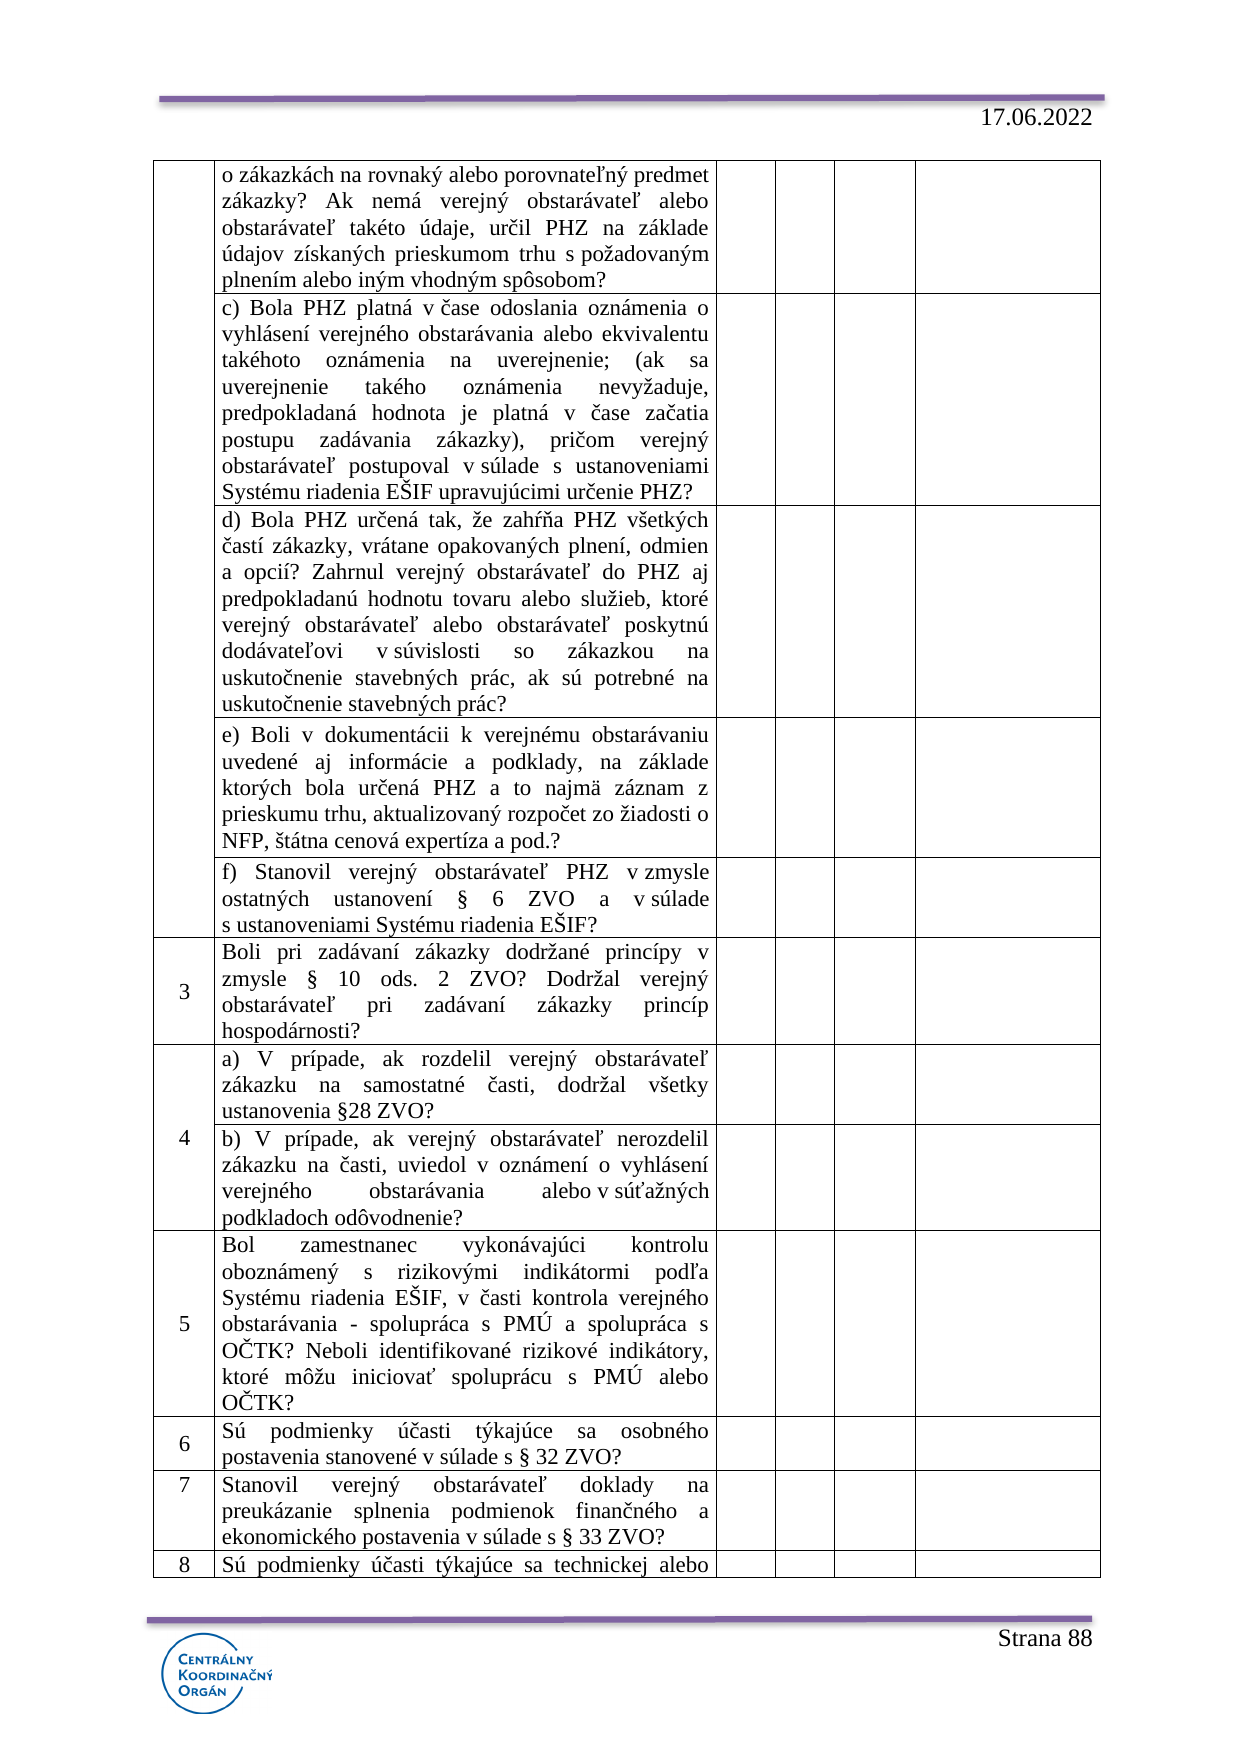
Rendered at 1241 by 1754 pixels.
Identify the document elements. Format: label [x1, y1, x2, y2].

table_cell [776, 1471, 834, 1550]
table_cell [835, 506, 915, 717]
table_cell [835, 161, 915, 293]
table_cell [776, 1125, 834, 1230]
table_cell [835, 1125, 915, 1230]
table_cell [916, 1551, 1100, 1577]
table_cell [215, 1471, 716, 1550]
picture [159, 1631, 272, 1713]
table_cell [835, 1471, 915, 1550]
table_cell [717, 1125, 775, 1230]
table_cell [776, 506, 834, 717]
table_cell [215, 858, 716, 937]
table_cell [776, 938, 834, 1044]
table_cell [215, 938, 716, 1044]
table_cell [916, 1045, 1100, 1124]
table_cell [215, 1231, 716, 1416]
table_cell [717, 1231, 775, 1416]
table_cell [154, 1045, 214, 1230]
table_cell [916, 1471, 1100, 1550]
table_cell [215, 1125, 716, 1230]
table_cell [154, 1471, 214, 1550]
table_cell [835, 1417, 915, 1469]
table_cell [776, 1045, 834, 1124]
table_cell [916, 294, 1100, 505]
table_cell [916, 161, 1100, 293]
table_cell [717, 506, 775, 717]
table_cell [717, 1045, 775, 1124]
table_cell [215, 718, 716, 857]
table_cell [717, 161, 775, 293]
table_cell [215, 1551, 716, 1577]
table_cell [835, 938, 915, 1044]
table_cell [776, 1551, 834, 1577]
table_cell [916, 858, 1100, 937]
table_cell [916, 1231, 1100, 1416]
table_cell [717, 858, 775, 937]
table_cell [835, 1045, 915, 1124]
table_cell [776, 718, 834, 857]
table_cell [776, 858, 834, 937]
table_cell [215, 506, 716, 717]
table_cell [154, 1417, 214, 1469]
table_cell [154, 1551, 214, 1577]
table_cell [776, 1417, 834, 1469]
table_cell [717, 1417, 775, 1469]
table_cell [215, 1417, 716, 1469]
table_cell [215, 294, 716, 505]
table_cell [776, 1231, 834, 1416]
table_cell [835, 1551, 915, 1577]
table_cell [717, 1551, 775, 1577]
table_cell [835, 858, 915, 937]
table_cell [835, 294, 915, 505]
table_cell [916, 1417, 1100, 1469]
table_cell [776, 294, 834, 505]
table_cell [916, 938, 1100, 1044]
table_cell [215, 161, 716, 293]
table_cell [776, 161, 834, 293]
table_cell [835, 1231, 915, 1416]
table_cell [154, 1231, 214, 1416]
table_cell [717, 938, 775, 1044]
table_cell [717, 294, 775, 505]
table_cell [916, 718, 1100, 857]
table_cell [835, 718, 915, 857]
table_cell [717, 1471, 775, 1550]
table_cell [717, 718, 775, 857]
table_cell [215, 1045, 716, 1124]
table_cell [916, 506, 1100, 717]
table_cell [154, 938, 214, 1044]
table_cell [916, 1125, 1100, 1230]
